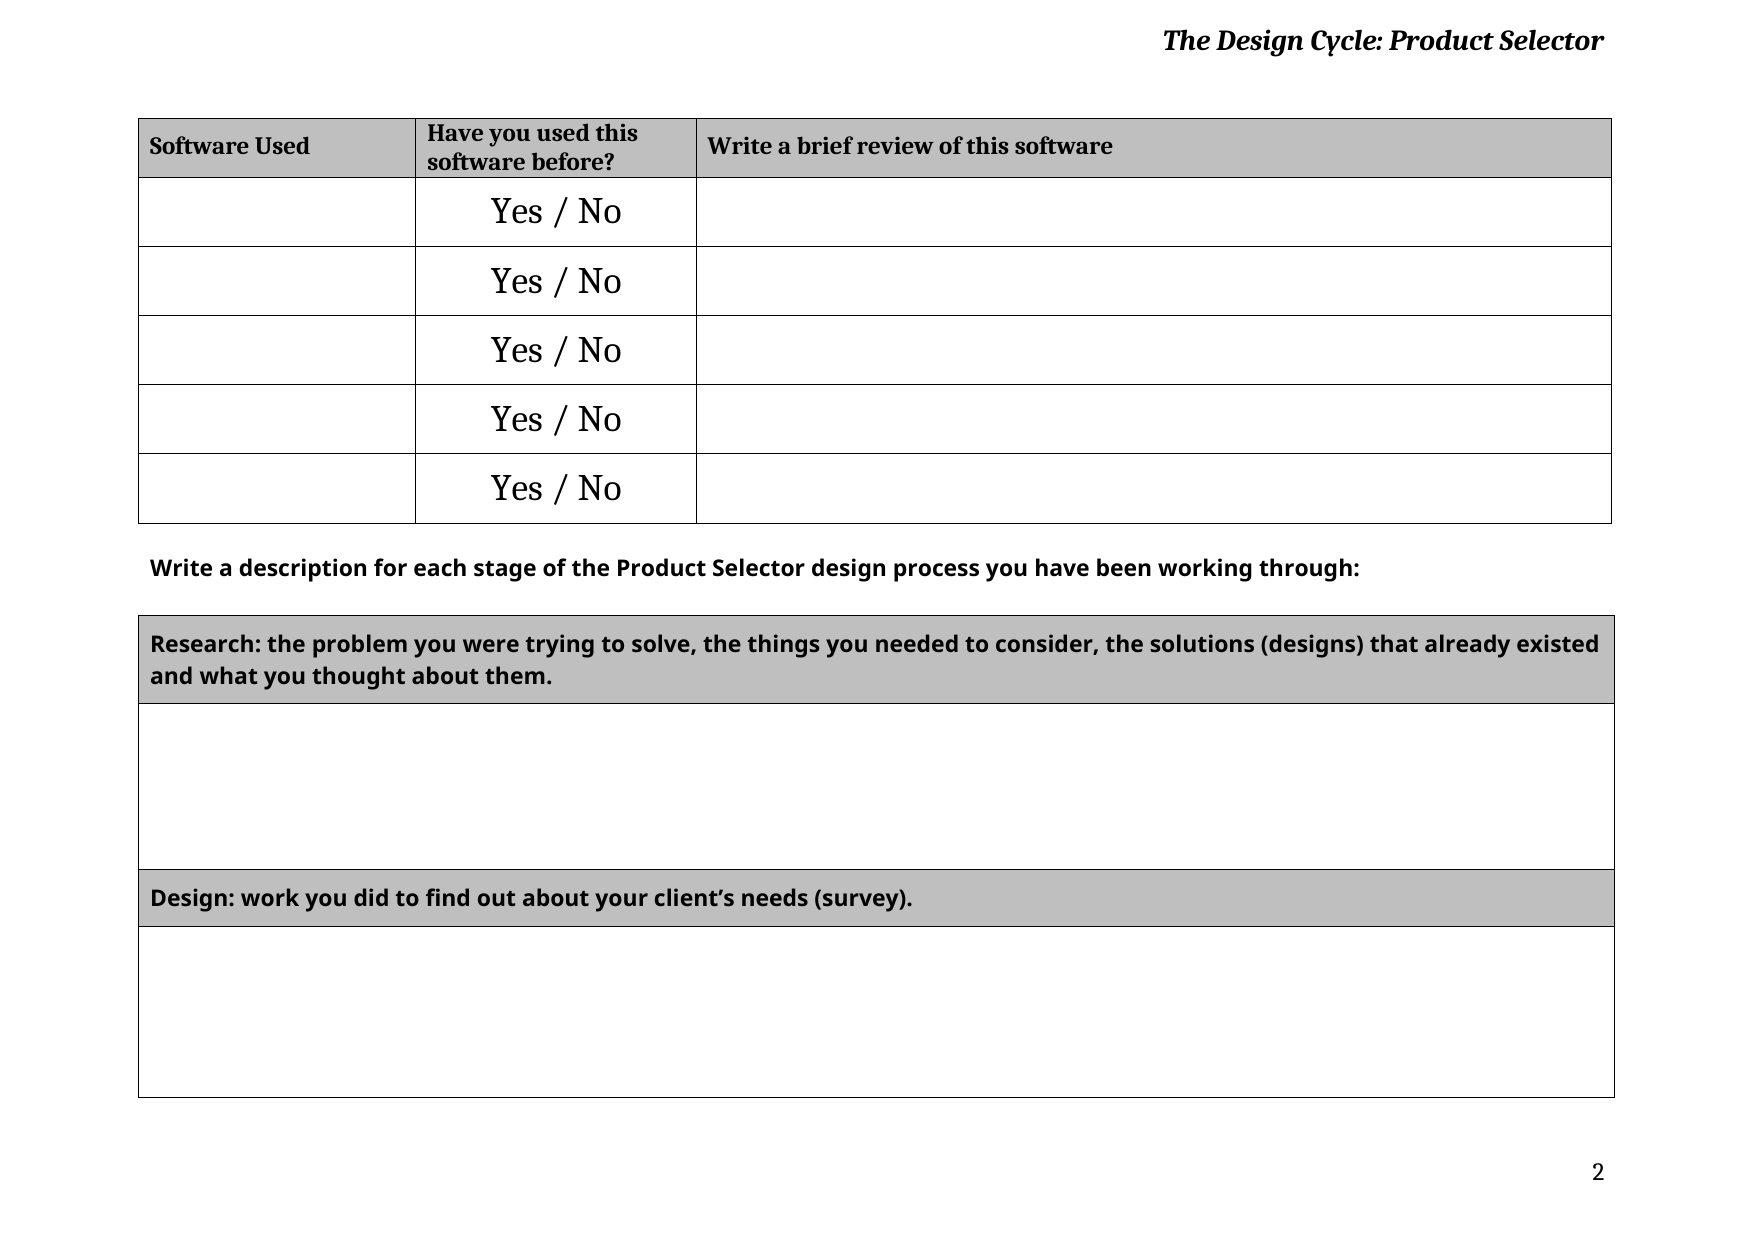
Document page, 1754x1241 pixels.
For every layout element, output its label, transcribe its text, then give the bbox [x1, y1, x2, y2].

table_cell Yes / No [416, 178, 696, 246]
table_cell Yes / No [416, 385, 696, 453]
table_cell [139, 704, 1614, 869]
table_cell Yes / No [416, 247, 696, 315]
table_cell [697, 178, 1611, 246]
table_cell [697, 385, 1611, 453]
table_cell [697, 247, 1611, 315]
table_cell [697, 454, 1611, 522]
table_cell [139, 316, 415, 384]
table_cell Design: work you did to find out about your client’s needs (survey). [139, 870, 1614, 926]
text Write a description for each stage of the Product Selector design process you have been working through: [150, 552, 1604, 583]
table_cell [139, 927, 1614, 1097]
table_header Software Used [139, 119, 415, 177]
table_header Write a brief review of this software [697, 119, 1611, 177]
table_cell Yes / No [416, 454, 696, 522]
table_header Have you used this software before? [416, 119, 696, 177]
table_cell [139, 385, 415, 453]
table_cell Yes / No [416, 316, 696, 384]
table_cell [139, 454, 415, 522]
table_cell [697, 316, 1611, 384]
table_header Research: the problem you were trying to solve, the things you needed to consider, the solutions (designs) that already existed and what you thought about them. [139, 616, 1614, 703]
table_cell [139, 247, 415, 315]
table_cell [139, 178, 415, 246]
